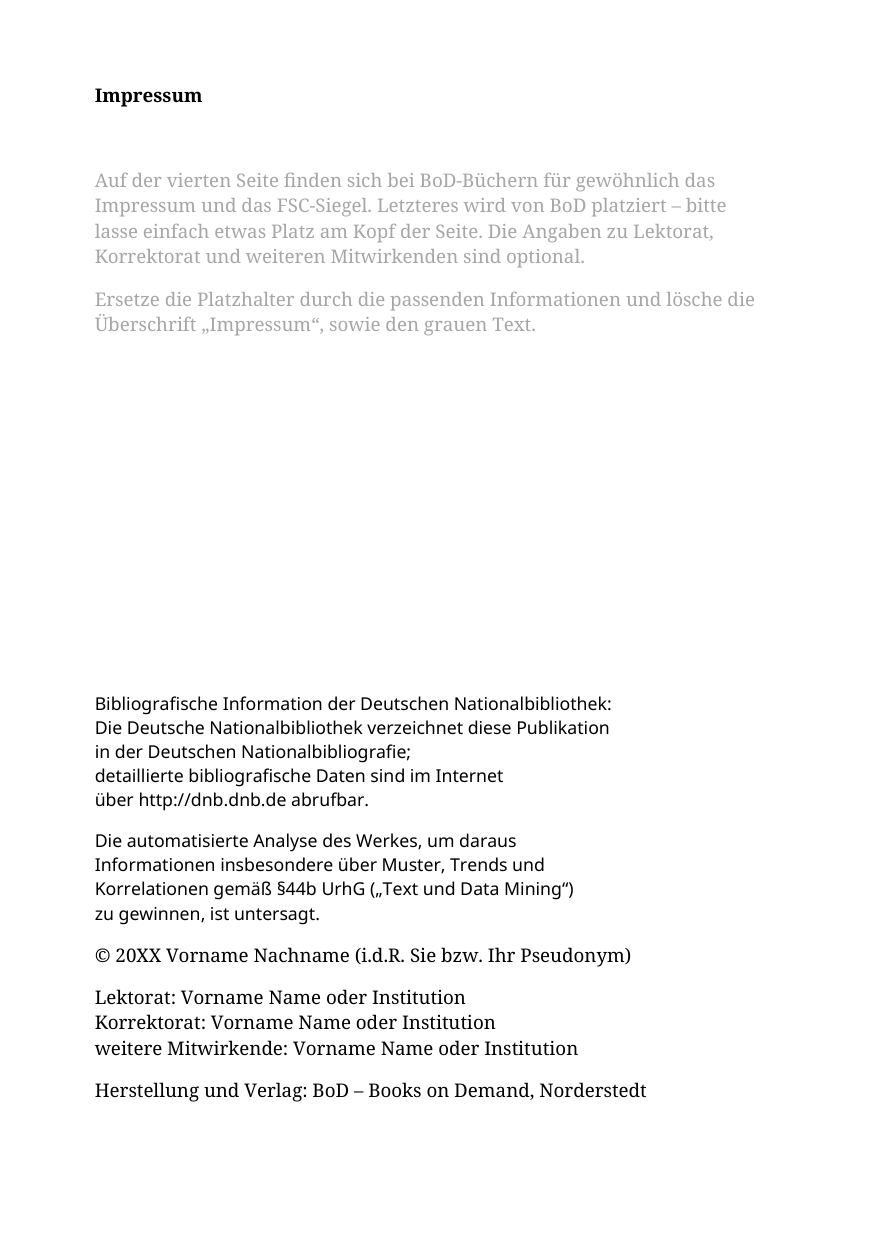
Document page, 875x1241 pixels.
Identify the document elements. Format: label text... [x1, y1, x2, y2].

text Die automatisierte Analyse des Werkes, um daraus Informationen insbesondere über Muster, Trends und Korrelationen gemäß §44b UrhG („Text und Data Mining“) zu gewinnen, ist untersagt. [94, 828, 768, 925]
text Bibliografische Information der Deutschen Nationalbibliothek: Die Deutsche Nationalbibliothek verzeichnet diese Publikation in der Deutschen Nationalbibliografie; detaillierte bibliografische Daten sind im Internet über http://dnb.dnb.de abrufbar. [94, 691, 768, 812]
text © 20XX Vorname Nachname (i.d.R. Sie bzw. Ihr Pseudonym) [94, 942, 768, 967]
text Auf der vierten Seite finden sich bei BoD-Büchern für gewöhnlich das Impressum und das FSC-Siegel. Letzteres wird von BoD platziert – bitte lasse einfach etwas Platz am Kopf der Seite. Die Angaben zu Lektorat, Korrektorat und weiteren Mitwirkenden sind optional. [94, 167, 768, 269]
text Ersetze die Platzhalter durch die passenden Informationen und lösche die Überschrift „Impressum“, sowie den grauen Text. [94, 286, 768, 337]
text Herstellung und Verlag: BoD – Books on Demand, Norderstedt [94, 1077, 768, 1103]
text Impressum [94, 83, 768, 108]
text Lektorat: Vorname Name oder Institution Korrektorat: Vorname Name oder Institution weitere Mitwirkende: Vorname Name oder Institution [94, 984, 768, 1061]
